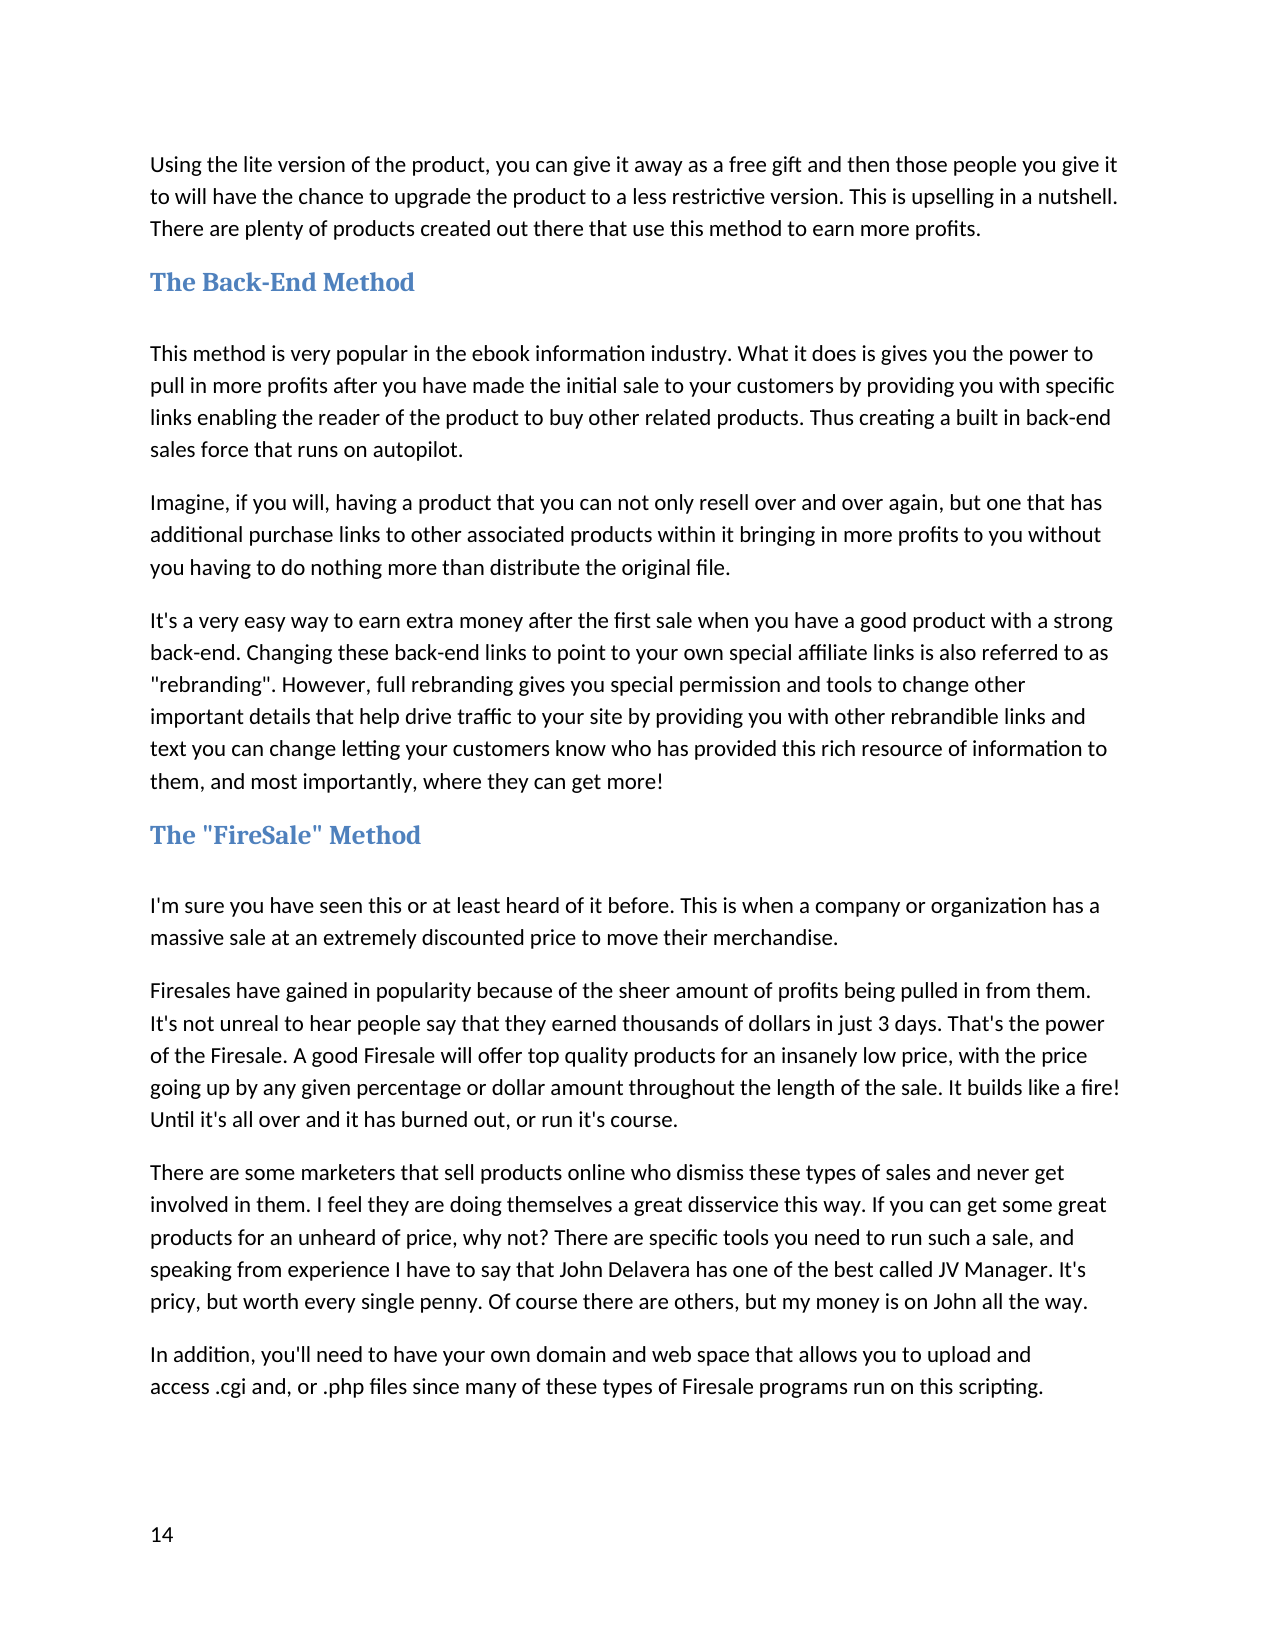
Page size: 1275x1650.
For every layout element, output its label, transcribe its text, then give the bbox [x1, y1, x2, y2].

text Firesales have gained in popularity because of the sheer amount of profits being pulled in from them. It's not unreal to hear people say that they earned thousands of dollars in just 3 days. That's the power of the Firesale. A good Firesale will offer top quality products for an insanely low price, with the price going up by any given percentage or dollar amount throughout the length of the sale. It builds like a fire! Until it's all over and it has burned out, or run it's course. [150, 976, 1125, 1133]
text There are some marketers that sell products online who dismiss these types of sales and never get involved in them. I feel they are doing themselves a great disservice this way. If you can get some great products for an unheard of price, why not? There are specific tools you need to run such a sale, and speaking from experience I have to say that John Delavera has one of the best called JV Manager. It's pricy, but worth every single penny. Of course there are others, but my money is on John all the way. [150, 1158, 1125, 1315]
text Using the lite version of the product, you can give it away as a free gift and then those people you give it to will have the chance to upgrade the product to a less restrictive version. This is upselling in a nutshell. There are plenty of products created out there that use this method to earn more profits. [150, 150, 1125, 242]
text I'm sure you have seen this or at least heard of it before. This is when a company or organization has a massive sale at an extremely discounted price to move their merchandise. [150, 891, 1125, 951]
text Imagine, if you will, having a product that you can not only resell over and over again, but one that has additional purchase links to other associated products within it bringing in more profits to you without you having to do nothing more than distribute the original file. [150, 488, 1125, 581]
text In addition, you'll need to have your own domain and web space that allows you to upload and access .cgi and, or .php files since many of these types of Firesale programs run on this scripting. [150, 1340, 1125, 1400]
subtitle The Back-End Method [150, 267, 1125, 334]
text This method is very popular in the ebook information industry. What it does is gives you the power to pull in more profits after you have made the initial sale to your customers by providing you with specific links enabling the reader of the product to buy other related products. Thus creating a built in back-end sales force that runs on autopilot. [150, 339, 1125, 463]
subtitle The "FireSale" Method [150, 820, 1125, 887]
text It's a very easy way to earn extra money after the first sale when you have a good product with a strong back-end. Changing these back-end links to point to your own special affiliate links is also referred to as "rebranding". However, full rebranding gives you special permission and tools to change other important details that help drive traffic to your site by providing you with other rebrandible links and text you can change letting your customers know who has provided this rich resource of information to them, and most importantly, where they can get more! [150, 606, 1125, 795]
